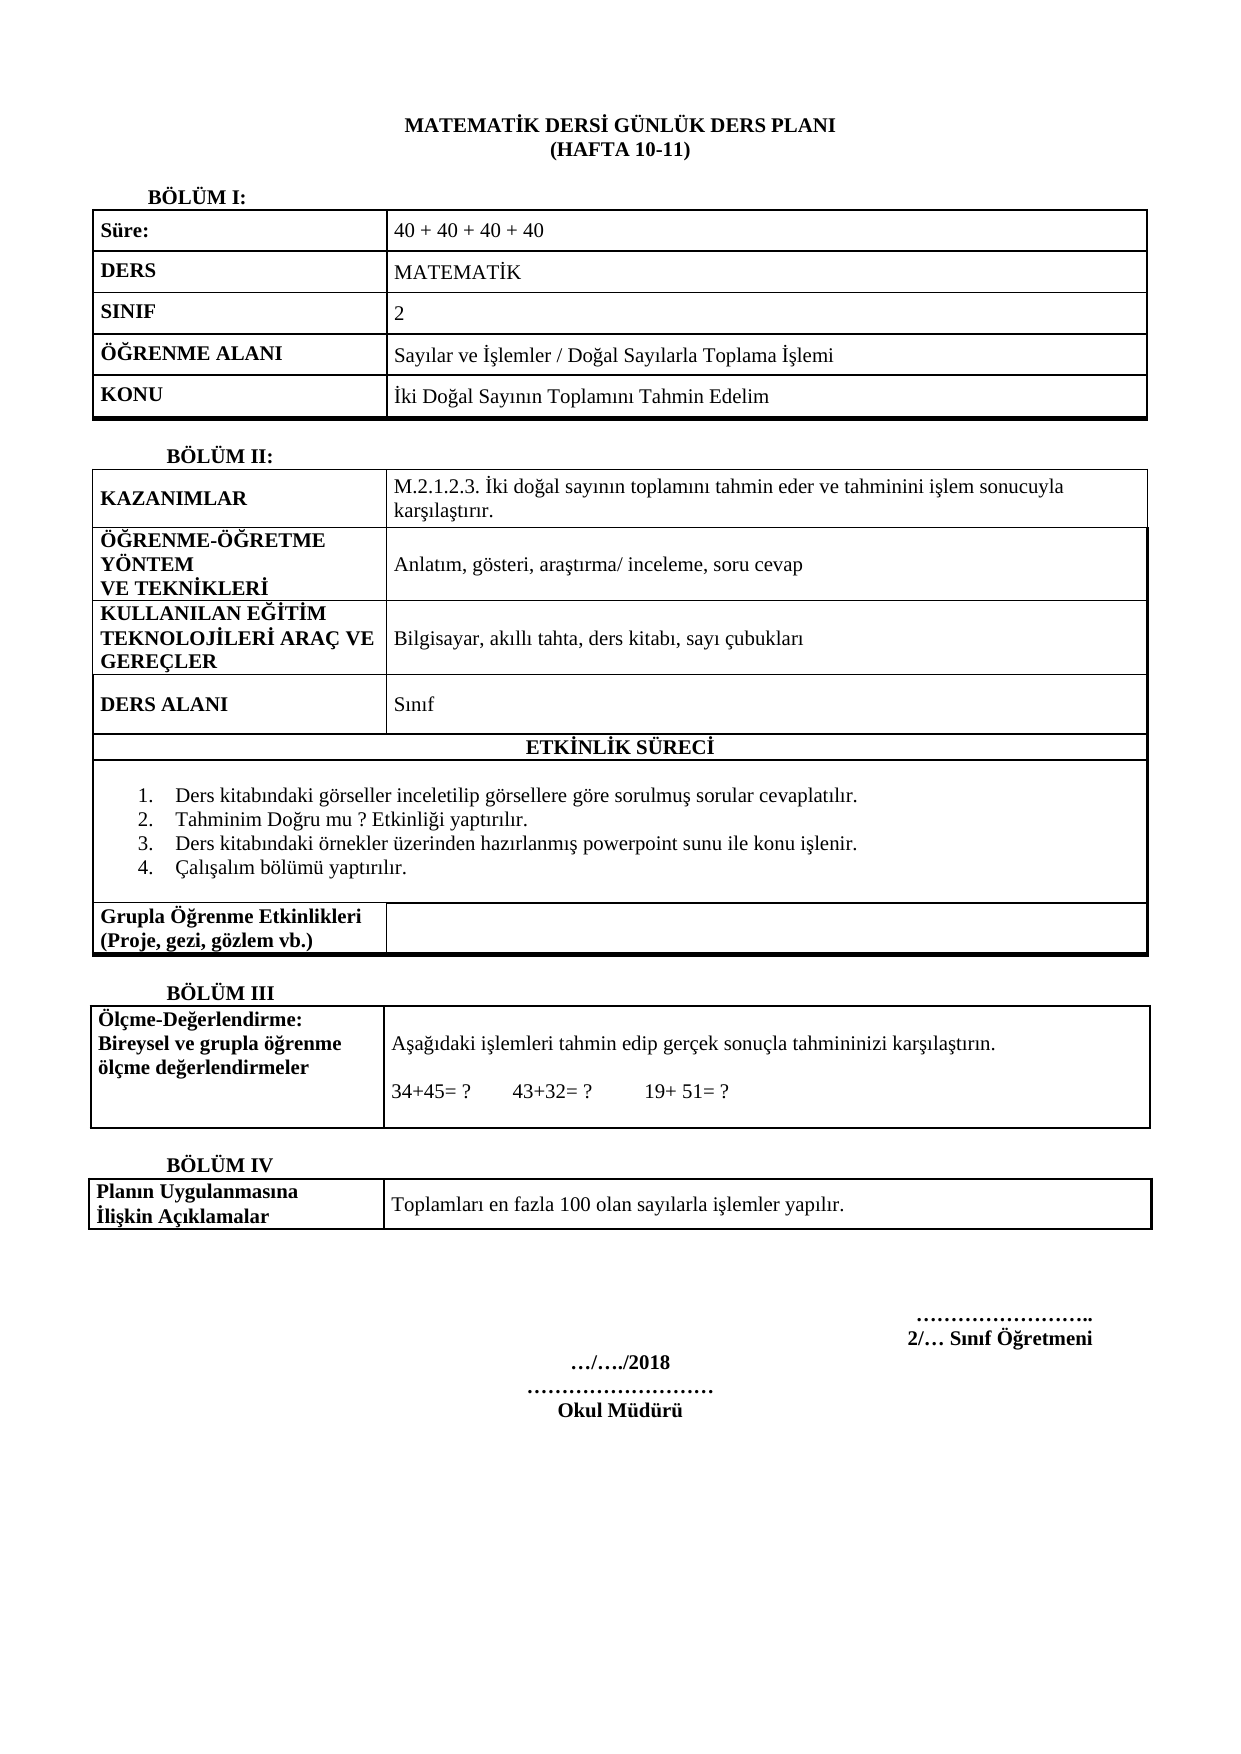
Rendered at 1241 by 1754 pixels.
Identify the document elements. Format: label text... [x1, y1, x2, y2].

subtitle BÖLÜM IV [148, 1153, 1092, 1177]
table_header 40 + 40 + 40 + 40 [388, 211, 1146, 250]
table_cell Bilgisayar, akıllı tahta, ders kitabı, sayı çubukları [387, 601, 1146, 673]
text ……………………… [148, 1374, 1092, 1398]
table_cell Sınıf [387, 675, 1146, 733]
table_cell Sayılar ve İşlemler / Doğal Sayılarla Toplama İşlemi [388, 335, 1146, 374]
table_cell Grupla Öğrenme Etkinlikleri (Proje, gezi, gözlem vb.) [94, 903, 386, 952]
table_cell MATEMATİK [388, 252, 1146, 292]
text …/…./2018 [148, 1350, 1092, 1374]
table_cell DERS [94, 252, 386, 292]
table_header Planın Uygulanmasına İlişkin Açıklamalar [90, 1180, 383, 1228]
table_header M.2.1.2.3. İki doğal sayının toplamını tahmin eder ve tahminini işlem sonucuyla karşılaştırır. [387, 470, 1147, 527]
subtitle BÖLÜM III [148, 981, 1092, 1005]
table_cell SINIF [94, 293, 386, 333]
table_header Süre: [94, 211, 386, 250]
table_cell Ders kitabındaki görseller inceletilip görsellere göre sorulmuş sorular cevaplatılır. Tahminim Doğru mu ? Etkinliği yaptırılır. Ders kitabındaki örnekler üzerinden hazırlanmış powerpoint sunu ile konu işlenir. Çalışalım bölümü yaptırılır. [94, 761, 1146, 902]
table_cell [387, 904, 1146, 952]
table_cell ÖĞRENME-ÖĞRETME YÖNTEM VE TEKNİKLERİ [93, 528, 386, 600]
table_header Ölçme-Değerlendirme: Bireysel ve grupla öğrenme ölçme değerlendirmeler [92, 1007, 383, 1127]
table_cell İki Doğal Sayının Toplamını Tahmin Edelim [388, 376, 1146, 416]
text 2/… Sınıf Öğretmeni [148, 1326, 1092, 1350]
table_cell ETKİNLİK SÜRECİ [94, 735, 1146, 759]
table_cell KULLANILAN EĞİTİM TEKNOLOJİLERİ ARAÇ VE GEREÇLER [93, 601, 386, 673]
table_header Toplamları en fazla 100 olan sayılarla işlemler yapılır. [385, 1180, 1150, 1228]
text Okul Müdürü [148, 1398, 1092, 1422]
table_header Aşağıdaki işlemleri tahmin edip gerçek sonuçla tahmininizi karşılaştırın. 34+45= ? 43+32= ? 19+ 51= ? [385, 1007, 1149, 1127]
text (HAFTA 10-11) [148, 137, 1092, 161]
text MATEMATİK DERSİ GÜNLÜK DERS PLANI [148, 113, 1092, 137]
text …………………….. [148, 1302, 1092, 1326]
text BÖLÜM II: [148, 444, 1092, 468]
table_cell 2 [388, 293, 1146, 333]
text BÖLÜM I: [148, 185, 1092, 209]
table_cell DERS ALANI [94, 675, 386, 733]
table_cell Anlatım, gösteri, araştırma/ inceleme, soru cevap [387, 528, 1146, 600]
table_header KAZANIMLAR [93, 470, 386, 527]
table_cell ÖĞRENME ALANI [94, 335, 386, 374]
table_cell KONU [94, 376, 386, 416]
